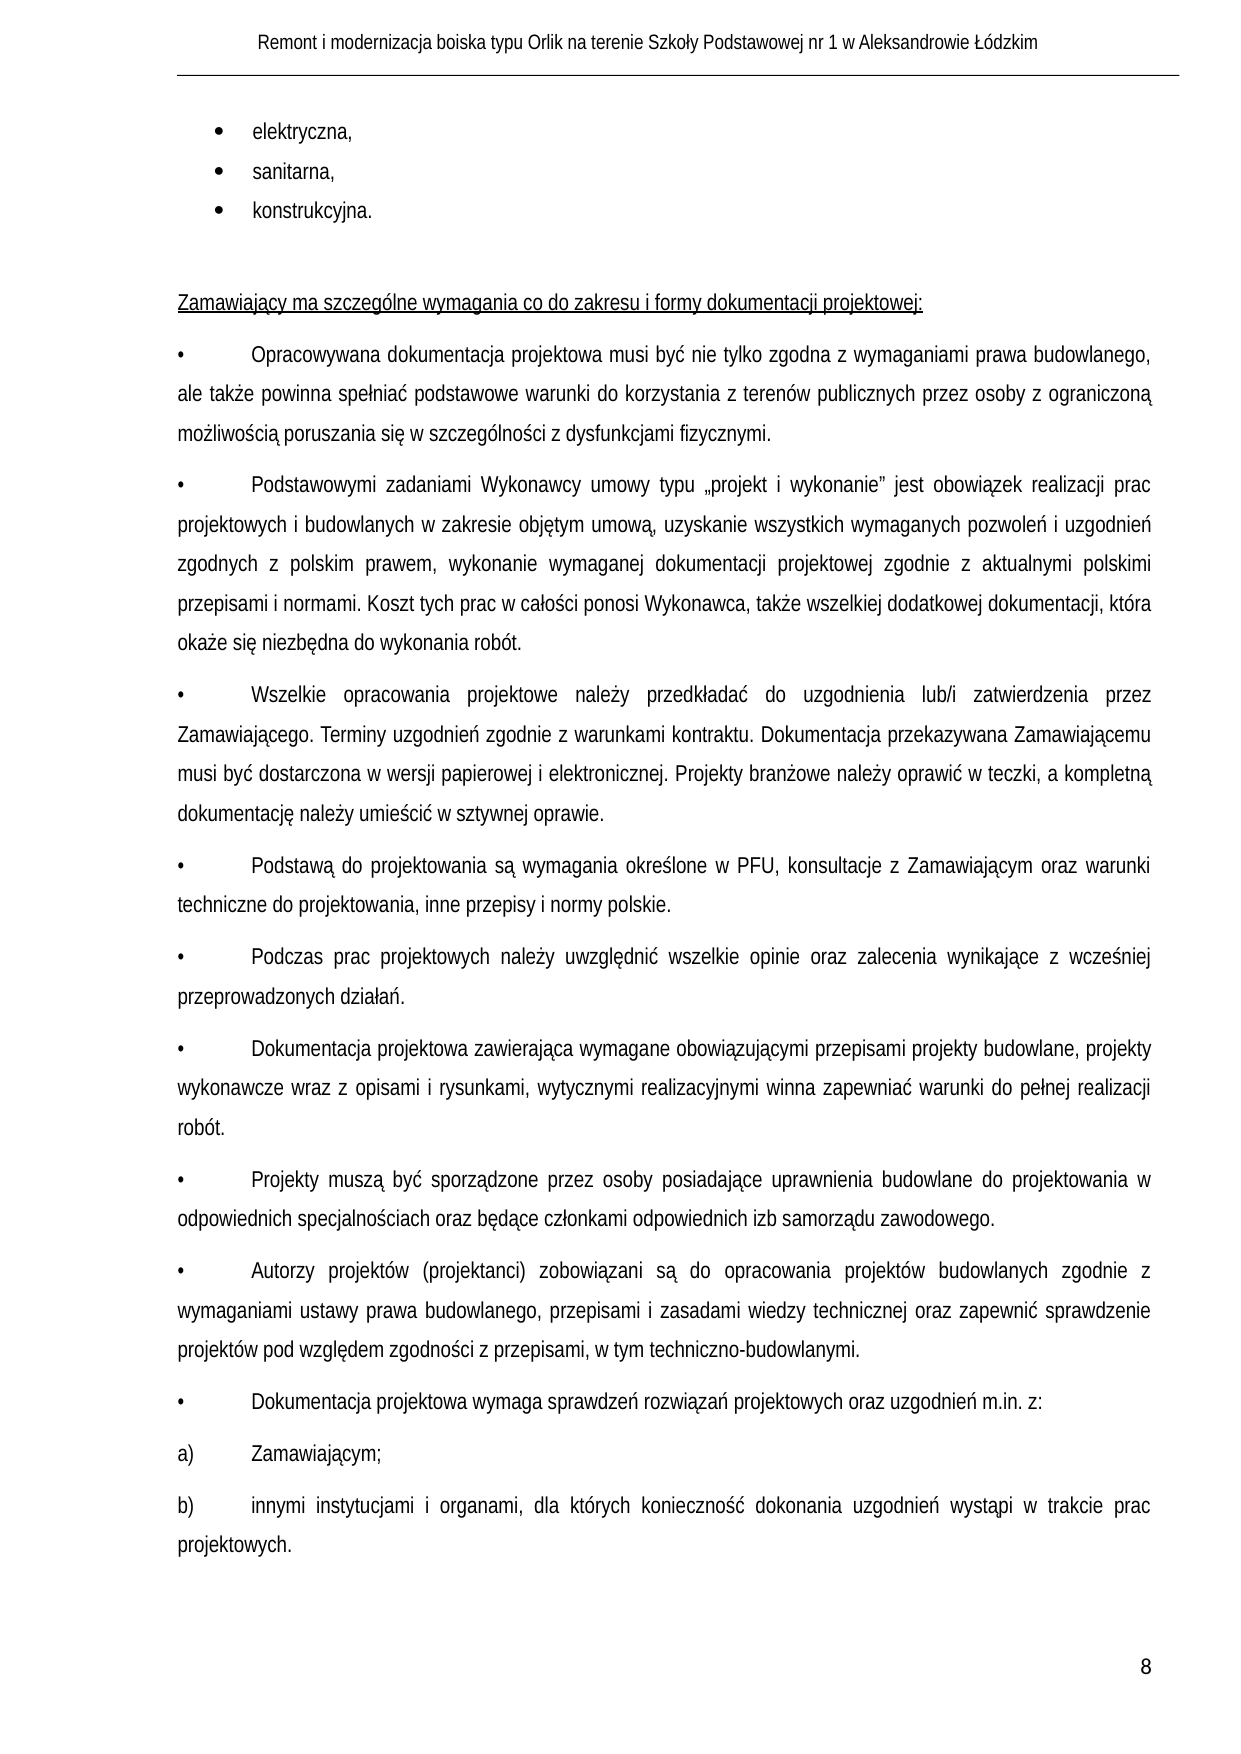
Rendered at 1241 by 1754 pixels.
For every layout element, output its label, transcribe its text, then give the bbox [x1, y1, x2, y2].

text • Podczas prac projektowych należy uwzględnić wszelkie opinie oraz zalecenia wynikające z wcześniej przeprowadzonych działań. [177, 943, 1152, 1009]
text • Dokumentacja projektowa zawierająca wymagane obowiązującymi przepisami projekty budowlane, projekty wykonawcze wraz z opisami i rysunkami, wytycznymi realizacyjnymi winna zapewniać warunki do pełnej realizacji robót. [177, 1035, 1152, 1140]
text b) innymi instytucjami i organami, dla których konieczność dokonania uzgodnień wystąpi w trakcie prac projektowych. [177, 1492, 1152, 1558]
text • Wszelkie opracowania projektowe należy przedkładać do uzgodnienia lub/i zatwierdzenia przez Zamawiającego. Terminy uzgodnień zgodnie z warunkami kontraktu. Dokumentacja przekazywana Zamawiającemu musi być dostarczona w wersji papierowej i elektronicznej. Projekty branżowe należy oprawić w teczki, a kompletną dokumentację należy umieścić w sztywnej oprawie. [177, 681, 1152, 826]
text • Podstawą do projektowania są wymagania określone w PFU, konsultacje z Zamawiającym oraz warunki techniczne do projektowania, inne przepisy i normy polskie. [177, 852, 1152, 918]
text • Podstawowymi zadaniami Wykonawcy umowy typu „projekt i wykonanie” jest obowiązek realizacji prac projektowych i budowlanych w zakresie objętym umową, uzyskanie wszystkich wymaganych pozwoleń i uzgodnień zgodnych z polskim prawem, wykonanie wymaganej dokumentacji projektowej zgodnie z aktualnymi polskimi przepisami i normami. Koszt tych prac w całości ponosi Wykonawca, także wszelkiej dodatkowej dokumentacji, która okaże się niezbędna do wykonania robót. [177, 471, 1152, 656]
text Zamawiający ma szczególne wymagania co do zakresu i formy dokumentacji projektowej: [177, 288, 1152, 315]
text a) Zamawiającym; [177, 1440, 1152, 1466]
text • Dokumentacja projektowa wymaga sprawdzeń rozwiązań projektowych oraz uzgodnień m.in. z: [177, 1388, 1152, 1414]
list elektryczna, [215, 118, 1152, 144]
list sanitarna, [215, 158, 1152, 184]
text • Autorzy projektów (projektanci) zobowiązani są do opracowania projektów budowlanych zgodnie z wymaganiami ustawy prawa budowlanego, przepisami i zasadami wiedzy technicznej oraz zapewnić sprawdzenie projektów pod względem zgodności z przepisami, w tym techniczno-budowlanymi. [177, 1257, 1152, 1362]
list konstrukcyjna. [215, 197, 1152, 223]
text • Opracowywana dokumentacja projektowa musi być nie tylko zgodna z wymaganiami prawa budowlanego, ale także powinna spełniać podstawowe warunki do korzystania z terenów publicznych przez osoby z ograniczoną możliwością poruszania się w szczególności z dysfunkcjami fizycznymi. [177, 341, 1152, 446]
text • Projekty muszą być sporządzone przez osoby posiadające uprawnienia budowlane do projektowania w odpowiednich specjalnościach oraz będące członkami odpowiednich izb samorządu zawodowego. [177, 1166, 1152, 1231]
